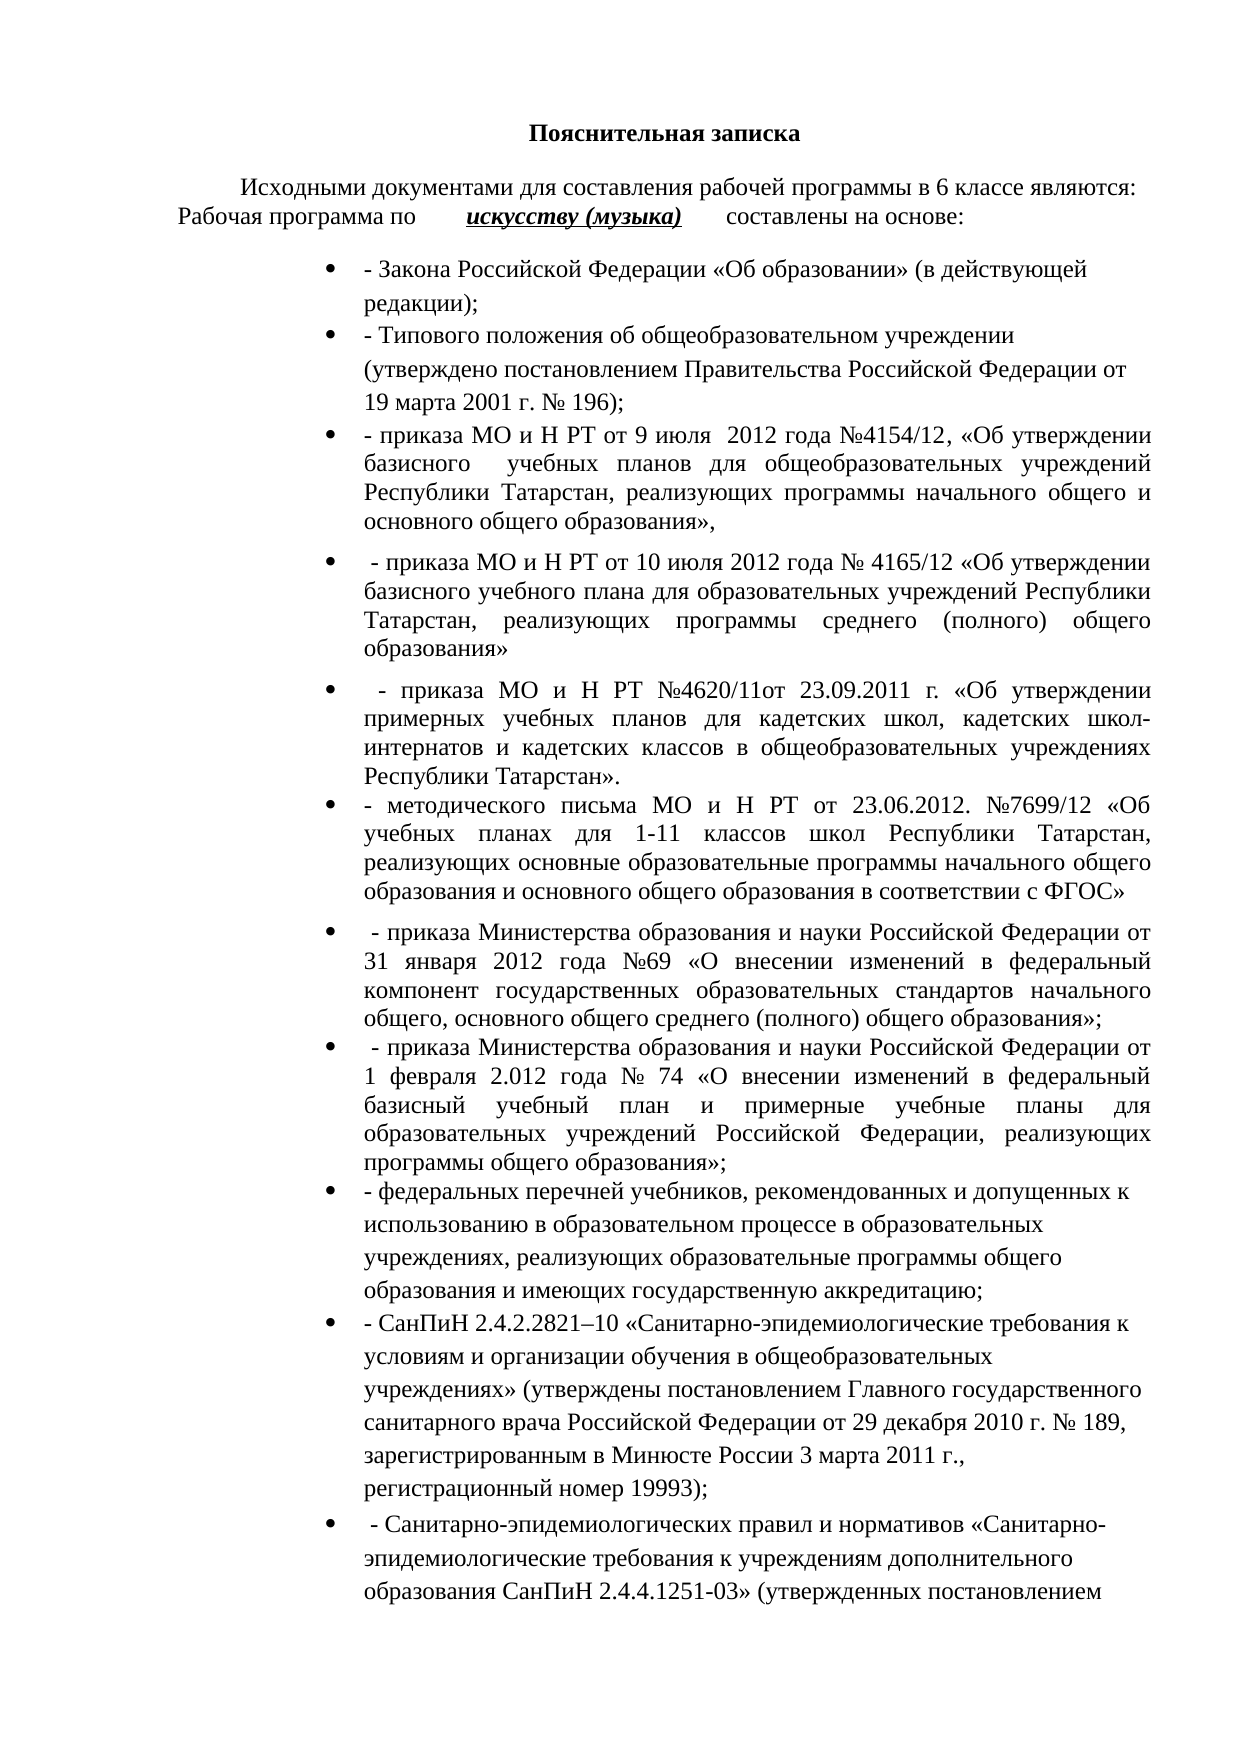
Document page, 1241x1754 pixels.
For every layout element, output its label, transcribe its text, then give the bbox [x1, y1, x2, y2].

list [326, 1506, 1149, 1606]
list - приказа МО и Н РТ от 10 июля 2012 года № 4165/12 «Об утверждении базисного учебного плана для образовательных учреждений Республики Татарстан, реализующих программы среднего (полного) общего образования» [326, 547, 1152, 662]
list - приказа Министерства образования и науки Российской Федерации от 31 января 2012 года №69 «О внесении изменений в федеральный компонент государственных образовательных стандартов начального общего, основного общего среднего (полного) общего образования»; [326, 917, 1152, 1032]
text Исходными документами для составления рабочей программы в 6 классе являются: [177, 172, 1152, 201]
list - Типового положения об общеобразовательном учреждении (утверждено постановлением Правительства Российской Федерации от 19 марта 2001 г. № 196); [326, 321, 1152, 415]
list - приказа МО и Н РТ от 9 июля 2012 года №4154/12, «Об утверждении базисного учебных планов для общеобразовательных учреждений Республики Татарстан, реализующих программы начального общего и основного общего образования», [326, 420, 1152, 535]
text Рабочая программа по искусству (музыка) составлены на основе: [177, 201, 1152, 229]
list - СанПиН 2.4.2.2821–10 «Санитарно-эпидемиологические требования к условиям и организации обучения в общеобразовательных учреждениях» (утверждены постановлением Главного государственного санитарного врача Российской Федерации от 29 декабря 2010 г. № 189, зарегистрированным в Минюсте России 3 марта 2011 г., регистрационный номер 19993); [326, 1308, 1152, 1502]
list - методического письма МО и Н РТ от 23.06.2012. №7699/12 «Об учебных планах для 1-11 классов школ Республики Татарстан, реализующих основные образовательные программы начального общего образования и основного общего образования в соответствии с ФГОС» [326, 790, 1152, 905]
list - Закона Российской Федерации «Об образовании» (в действующей редакции); [326, 254, 1152, 316]
list - федеральных перечней учебников, рекомендованных и допущенных к использованию в образовательном процессе в образовательных учреждениях, реализующих образовательные программы общего образования и имеющих государственную аккредитацию; [326, 1176, 1152, 1304]
list - приказа Министерства образования и науки Российской Федерации от 1 февраля 2.012 года № 74 «О внесении изменений в федеральный базисный учебный план и примерные учебные планы для образовательных учреждений Российской Федерации, реализующих программы общего образования»; [326, 1032, 1152, 1176]
list - приказа МО и Н РТ №4620/11от 23.09.2011 г. «Об утверждении примерных учебных планов для кадетских школ, кадетских школ-интернатов и кадетских классов в общеобразовательных учреждениях Республики Татарстан». [326, 675, 1152, 790]
text Пояснительная записка [177, 118, 1152, 147]
